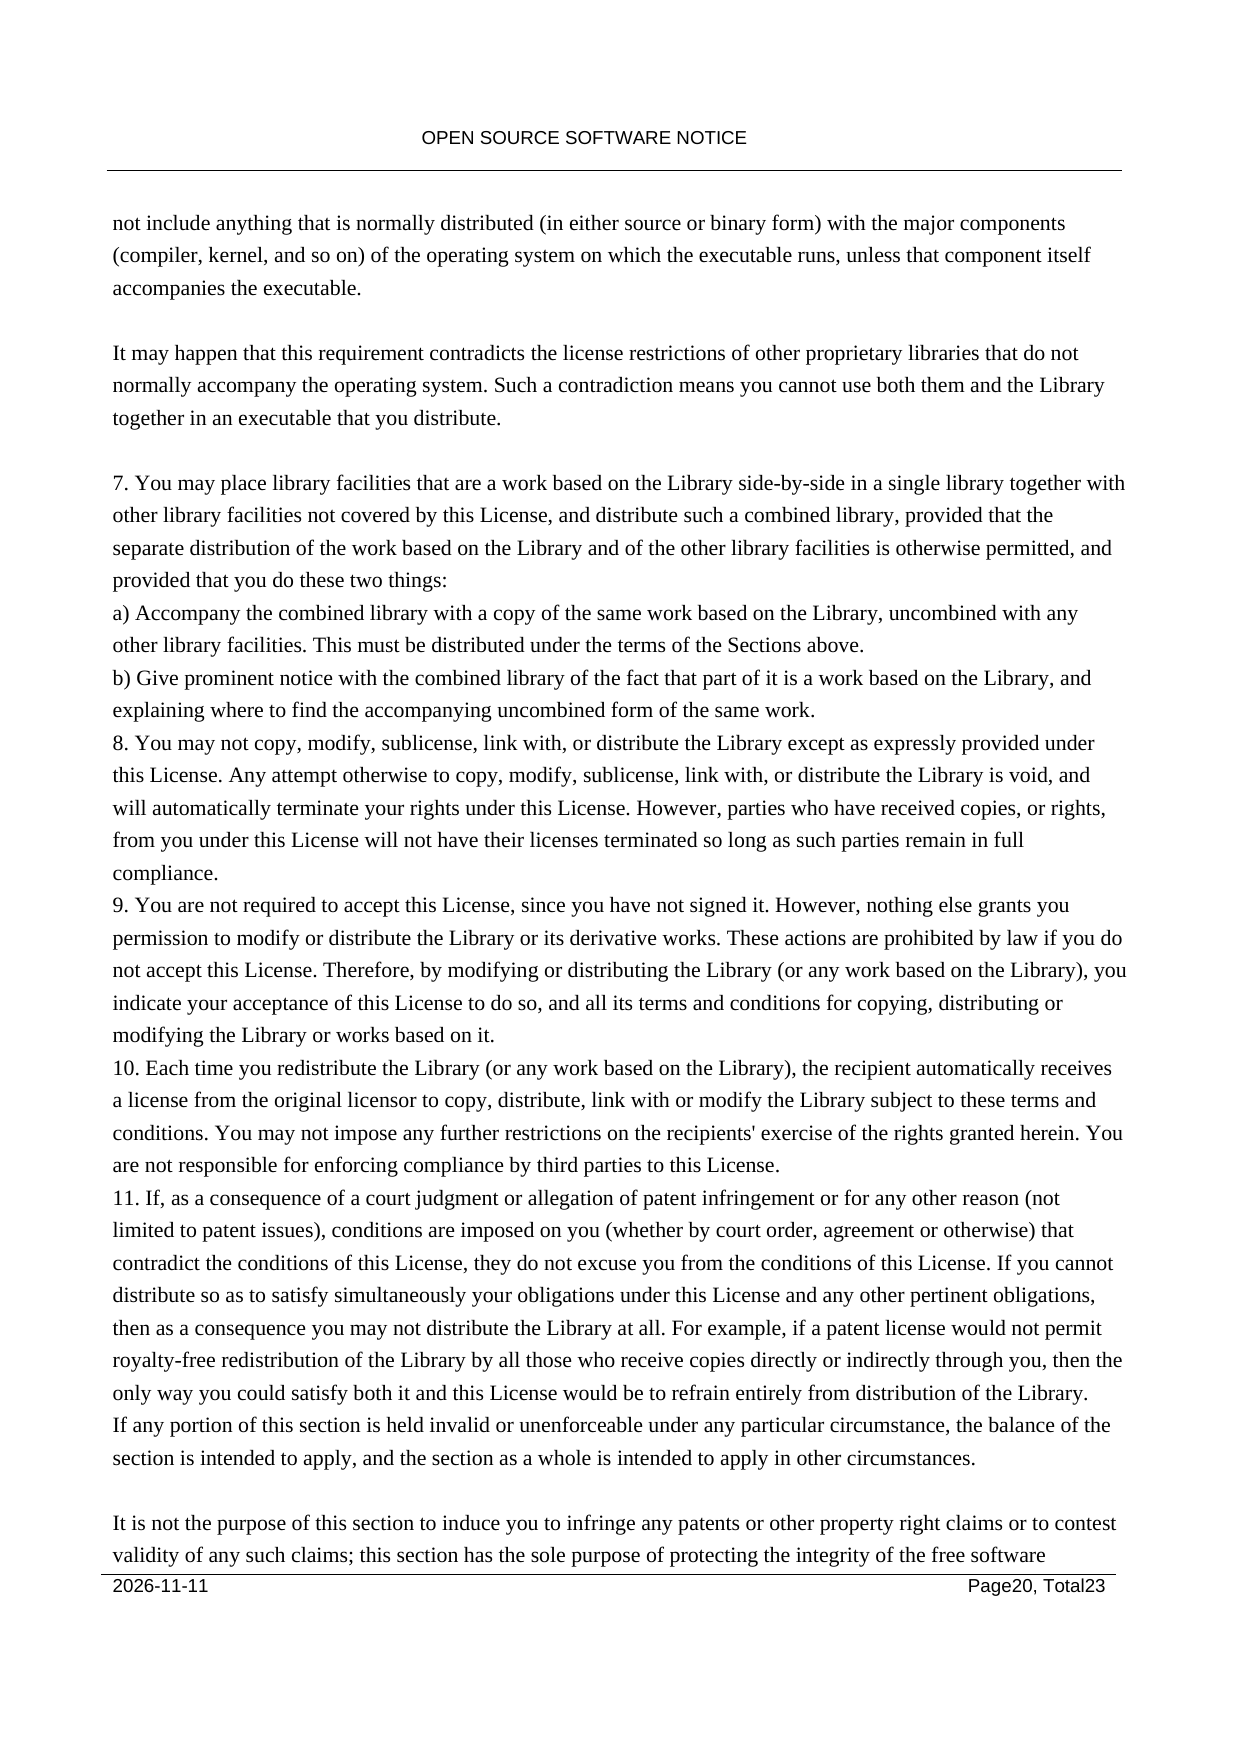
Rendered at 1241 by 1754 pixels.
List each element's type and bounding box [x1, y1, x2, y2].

text [112, 206, 1128, 1571]
